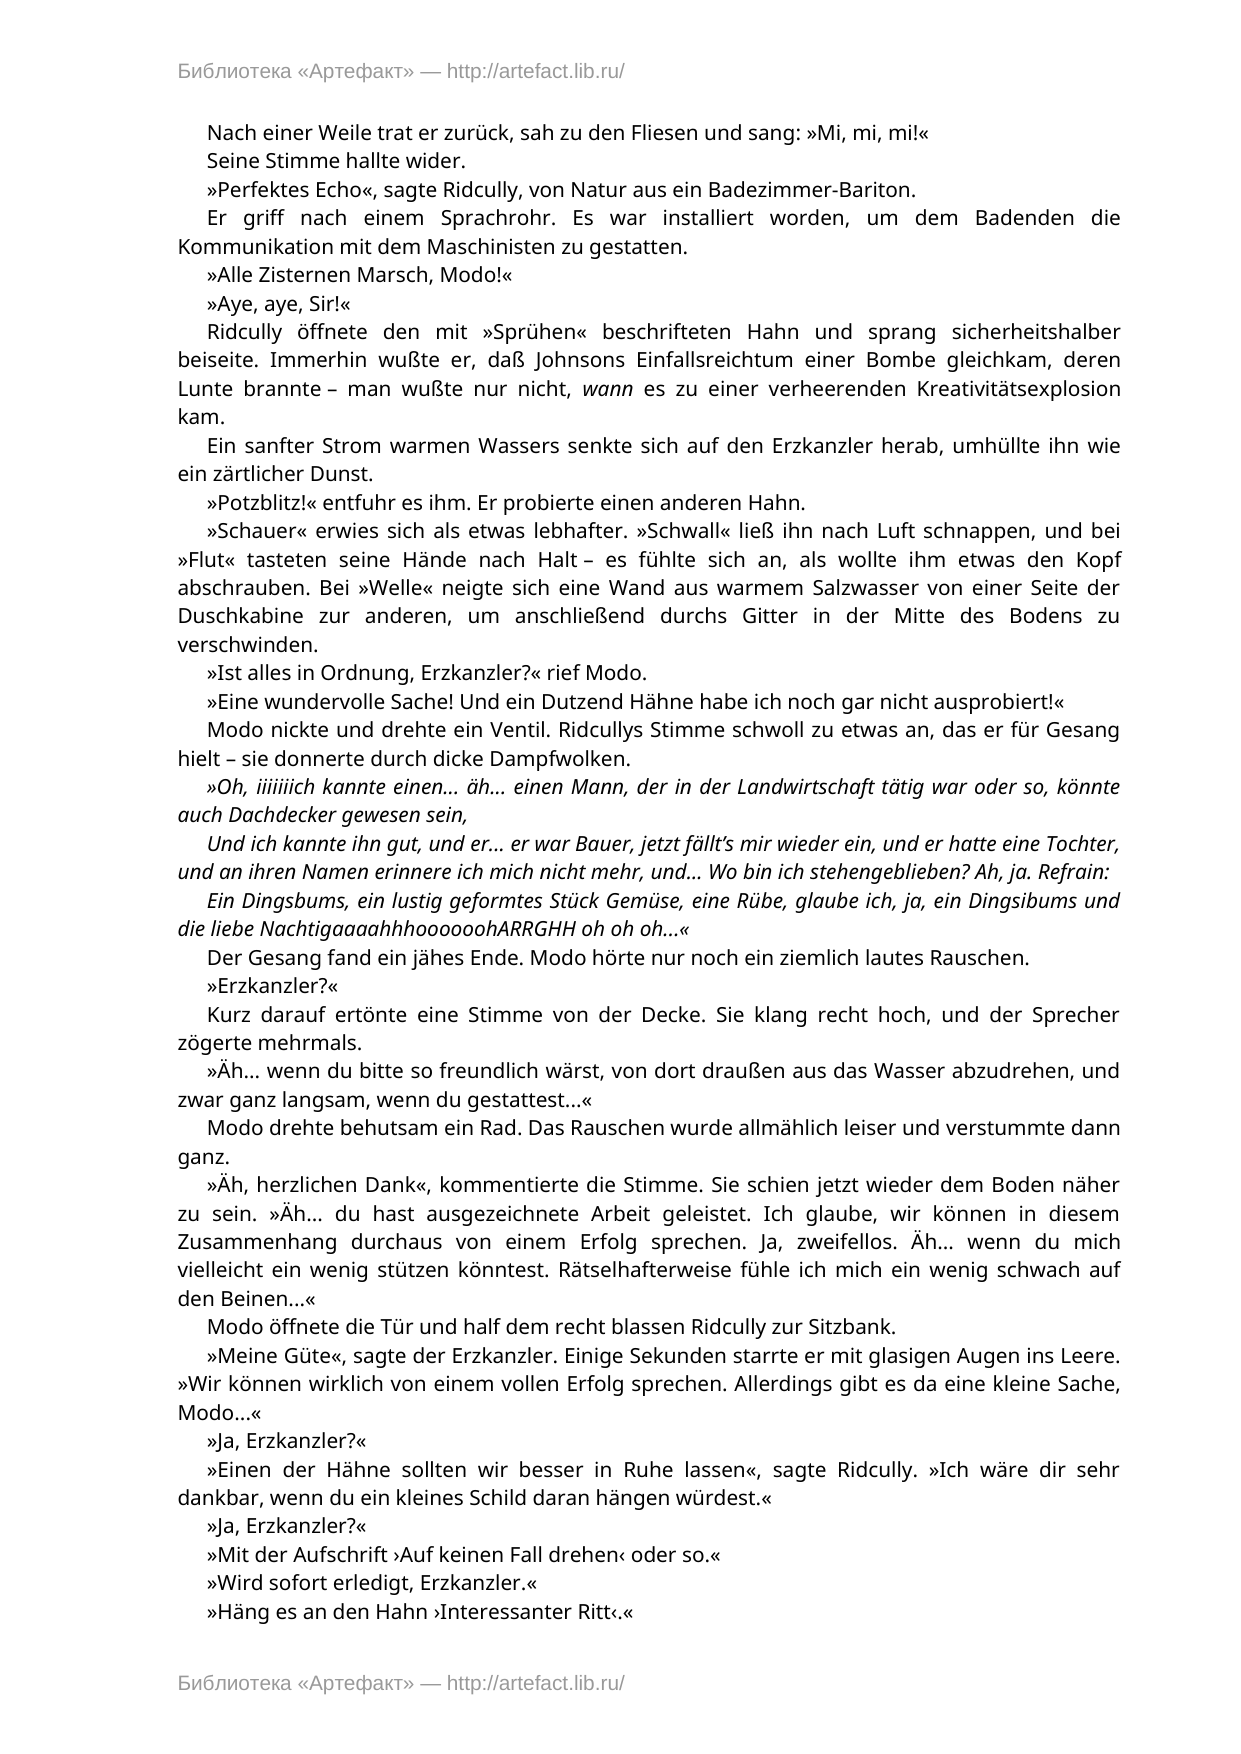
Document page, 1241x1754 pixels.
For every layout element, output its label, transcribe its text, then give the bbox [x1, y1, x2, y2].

text »Ja, Erzkanzler?« [177, 1512, 1122, 1540]
text Der Gesang fand ein jähes Ende. Modo hörte nur noch ein ziemlich lautes Rauschen. [177, 943, 1122, 971]
text Nach einer Weile trat er zurück, sah zu den Fliesen und sang: »Mi, mi, mi!« [177, 118, 1122, 147]
text »Erzkanzler?« [177, 971, 1122, 1000]
text »Häng es an den Hahn ›Interessanter Ritt‹.« [177, 1597, 1122, 1625]
text »Mit der Aufschrift ›Auf keinen Fall drehen‹ oder so.« [177, 1540, 1122, 1568]
text »Eine wundervolle Sache! Und ein Dutzend Hähne habe ich noch gar nicht ausprobiert!« [177, 687, 1122, 715]
text Modo öffnete die Tür und half dem recht blassen Ridcully zur Sitzbank. [177, 1312, 1122, 1341]
text »Aye, aye, Sir!« [177, 289, 1122, 317]
text »Meine Güte«, sagte der Erzkanzler. Einige Sekunden starrte er mit glasigen Augen ins Leere. »Wir können wirklich von einem vollen Erfolg sprechen. Allerdings gibt es da eine kleine Sache, Modo...« [177, 1341, 1122, 1426]
text »Äh, herzlichen Dank«, kommentierte die Stimme. Sie schien jetzt wieder dem Boden näher zu sein. »Äh... du hast ausgezeichnete Arbeit geleistet. Ich glaube, wir können in diesem Zusammenhang durchaus von einem Erfolg sprechen. Ja, zweifellos. Äh... wenn du mich vielleicht ein wenig stützen könntest. Rätselhafterweise fühle ich mich ein wenig schwach auf den Beinen...« [177, 1170, 1122, 1312]
text »Wird sofort erledigt, Erzkanzler.« [177, 1568, 1122, 1597]
text »Oh, iiiiiiich kannte einen... äh... einen Mann, der in der Landwirtschaft tätig war oder so, könnte auch Dachdecker gewesen sein, [177, 772, 1122, 829]
text Er griff nach einem Sprachrohr. Es war installiert worden, um dem Badenden die Kommunikation mit dem Maschinisten zu gestatten. [177, 203, 1122, 260]
text »Ist alles in Ordnung, Erzkanzler?« rief Modo. [177, 658, 1122, 687]
text »Alle Zisternen Marsch, Modo!« [177, 260, 1122, 289]
text Seine Stimme hallte wider. [177, 147, 1122, 175]
text »Perfektes Echo«, sagte Ridcully, von Natur aus ein Badezimmer-Bariton. [177, 175, 1122, 203]
text Modo nickte und drehte ein Ventil. Ridcullys Stimme schwoll zu etwas an, das er für Gesang hielt – sie donnerte durch dicke Dampfwolken. [177, 715, 1122, 772]
text Ein sanfter Strom warmen Wassers senkte sich auf den Erzkanzler herab, umhüllte ihn wie ein zärtlicher Dunst. [177, 431, 1122, 488]
text Kurz darauf ertönte eine Stimme von der Decke. Sie klang recht hoch, und der Sprecher zögerte mehrmals. [177, 1000, 1122, 1057]
text Modo drehte behutsam ein Rad. Das Rauschen wurde allmählich leiser und verstummte dann ganz. [177, 1113, 1122, 1170]
text »Einen der Hähne sollten wir besser in Ruhe lassen«, sagte Ridcully. »Ich wäre dir sehr dankbar, wenn du ein kleines Schild daran hängen würdest.« [177, 1455, 1122, 1512]
text »Potzblitz!« entfuhr es ihm. Er probierte einen anderen Hahn. [177, 488, 1122, 516]
text Und ich kannte ihn gut, und er... er war Bauer, jetzt fällt’s mir wieder ein, und er hatte eine Tochter, und an ihren Namen erinnere ich mich nicht mehr, und... Wo bin ich stehengeblieben? Ah, ja. Refrain: [177, 829, 1122, 886]
text Ridcully öffnete den mit »Sprühen« beschrifteten Hahn und sprang sicherheitshalber beiseite. Immerhin wußte er, daß Johnsons Einfallsreichtum einer Bombe gleichkam, deren Lunte brannte – man wußte nur nicht, wann es zu einer verheerenden Kreativitätsexplosion kam. [177, 317, 1122, 431]
text »Äh... wenn du bitte so freundlich wärst, von dort draußen aus das Wasser abzudrehen, und zwar ganz langsam, wenn du gestattest...« [177, 1057, 1122, 1113]
text »Schauer« erwies sich als etwas lebhafter. »Schwall« ließ ihn nach Luft schnappen, und bei »Flut« tasteten seine Hände nach Halt – es fühlte sich an, als wollte ihm etwas den Kopf abschrauben. Bei »Welle« neigte sich eine Wand aus warmem Salzwasser von einer Seite der Duschkabine zur anderen, um anschließend durchs Gitter in der Mitte des Bodens zu verschwinden. [177, 516, 1122, 658]
text Ein Dingsbums, ein lustig geformtes Stück Gemüse, eine Rübe, glaube ich, ja, ein Dingsibums und die liebe NachtigaaaahhhoooooohARRGHH oh oh oh...« [177, 886, 1122, 943]
text »Ja, Erzkanzler?« [177, 1426, 1122, 1455]
